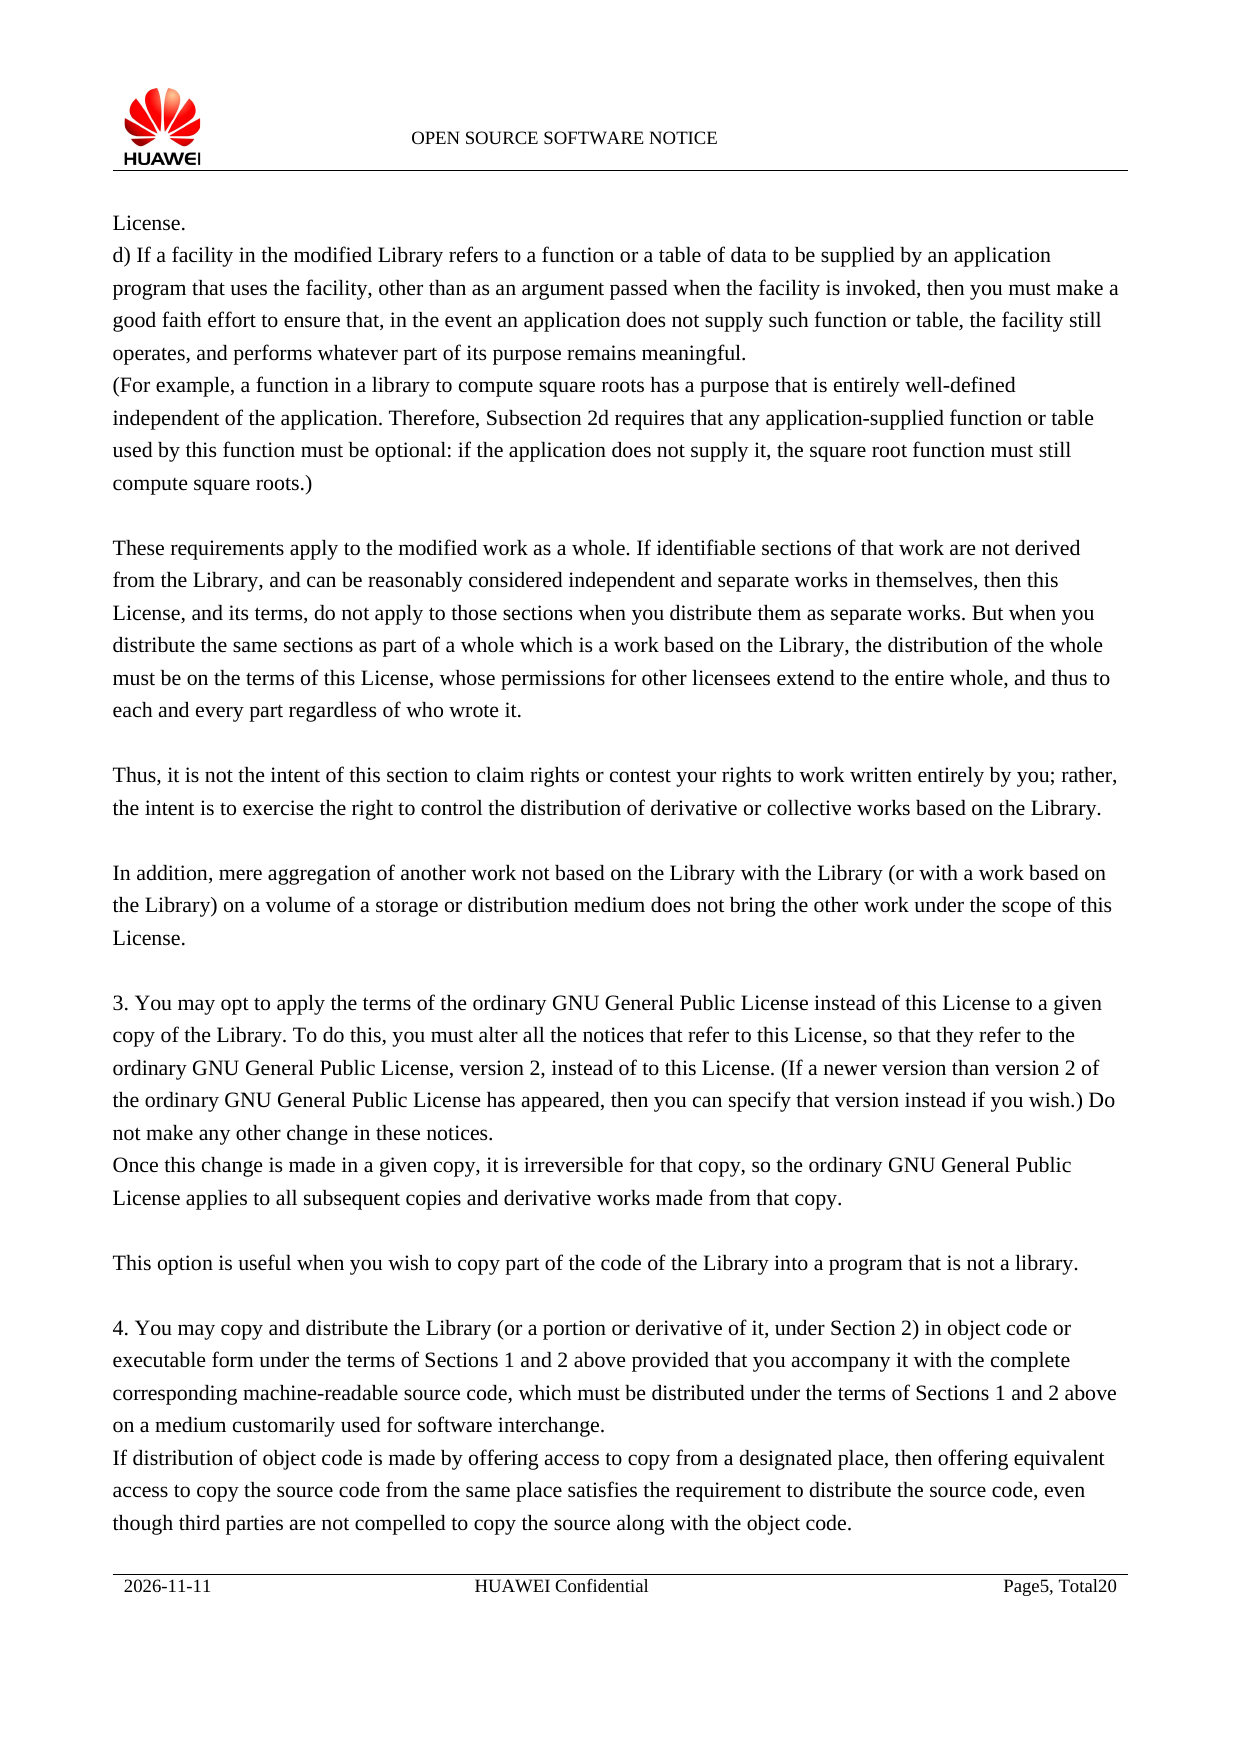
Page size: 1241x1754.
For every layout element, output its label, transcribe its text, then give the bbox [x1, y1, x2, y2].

picture [124, 88, 201, 165]
